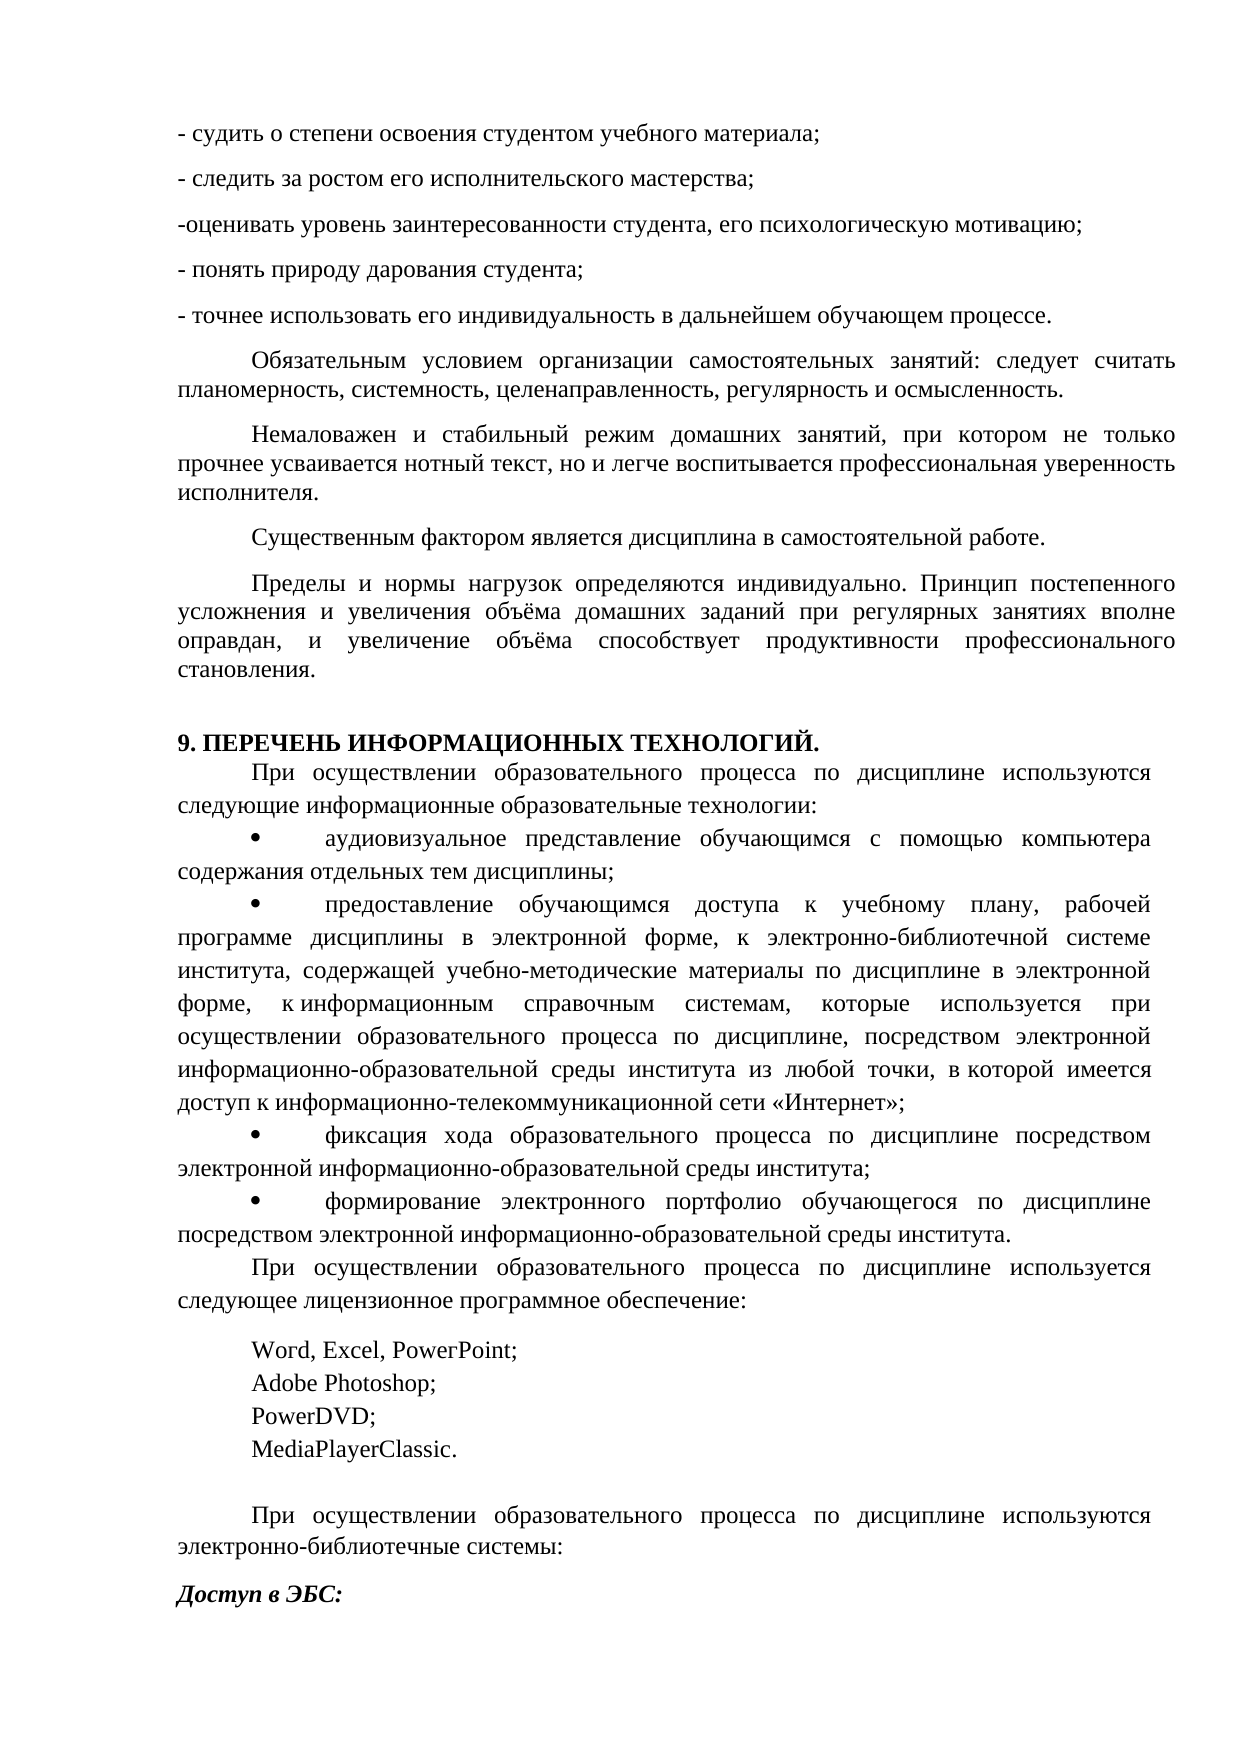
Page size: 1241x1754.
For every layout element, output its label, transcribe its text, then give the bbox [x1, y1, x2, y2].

text - точнее использовать его индивидуальность в дальнейшем обучающем процессе. [177, 300, 1176, 328]
text MediaPlayerClassic. [177, 1434, 1152, 1463]
list аудиовизуальное представление обучающимся с помощью компьютера содержания отдельных тем дисциплины; [177, 823, 1152, 885]
text Пределы и нормы нагрузок определяются индивидуально. Принцип постепенного усложнения и увеличения объёма домашних заданий при регулярных занятиях вполне оправдан, и увеличение объёма способствует продуктивности профессионального становления. [177, 568, 1176, 683]
text Немаловажен и стабильный режим домашних занятий, при котором не только прочнее усваивается нотный текст, но и легче воспитывается профессиональная уверенность исполнителя. [177, 419, 1176, 506]
list предоставление обучающимся доступа к учебному плану, рабочей программе дисциплины в электронной форме, к электронно-библиотечной системе института, содержащей учебно-методические материалы по дисциплине в электронной форме, к информационным справочным системам, которые используется при осуществлении образовательного процесса по дисциплине, посредством электронной информационно-образовательной среды института из любой точки, в которой имеется доступ к информационно-телекоммуникационной сети «Интернет»; [177, 889, 1152, 1116]
text Adobe Photoshop; [177, 1368, 1152, 1397]
text При осуществлении образовательного процесса по дисциплине используется следующее лицензионное программное обеспечение: [177, 1252, 1152, 1314]
text При осуществлении образовательного процесса по дисциплине используются электронно-библиотечные системы: [177, 1500, 1152, 1560]
text - следить за ростом его исполнительского мастерства; [177, 163, 1176, 192]
text Доступ в ЭБС: [177, 1579, 1152, 1607]
text Обязательным условием организации самостоятельных занятий: следует считать планомерность, системность, целенаправленность, регулярность и осмысленность. [177, 345, 1176, 403]
text 9. ПЕРЕЧЕНЬ ИНФОРМАЦИОННЫХ ТЕХНОЛОГИЙ. [177, 728, 1152, 757]
list фиксация хода образовательного процесса по дисциплине посредством электронной информационно-образовательной среды института; [177, 1120, 1152, 1182]
text - судить о степени освоения студентом учебного материала; [177, 118, 1176, 147]
text Wогd, Ехсеl, PowегРоint; [177, 1335, 1152, 1364]
text При осуществлении образовательного процесса по дисциплине используются следующие информационные образовательные технологии: [177, 757, 1152, 819]
text -оценивать уровень заинтересованности студента, его психологическую мотивацию; [177, 209, 1176, 238]
text Существенным фактором является дисциплина в самостоятельной работе. [177, 522, 1176, 551]
list формирование электронного портфолио обучающегося по дисциплине посредством электронной информационно-образовательной среды института. [177, 1186, 1152, 1248]
text PowerDVD; [177, 1401, 1152, 1430]
text - понять природу дарования студента; [177, 254, 1176, 283]
